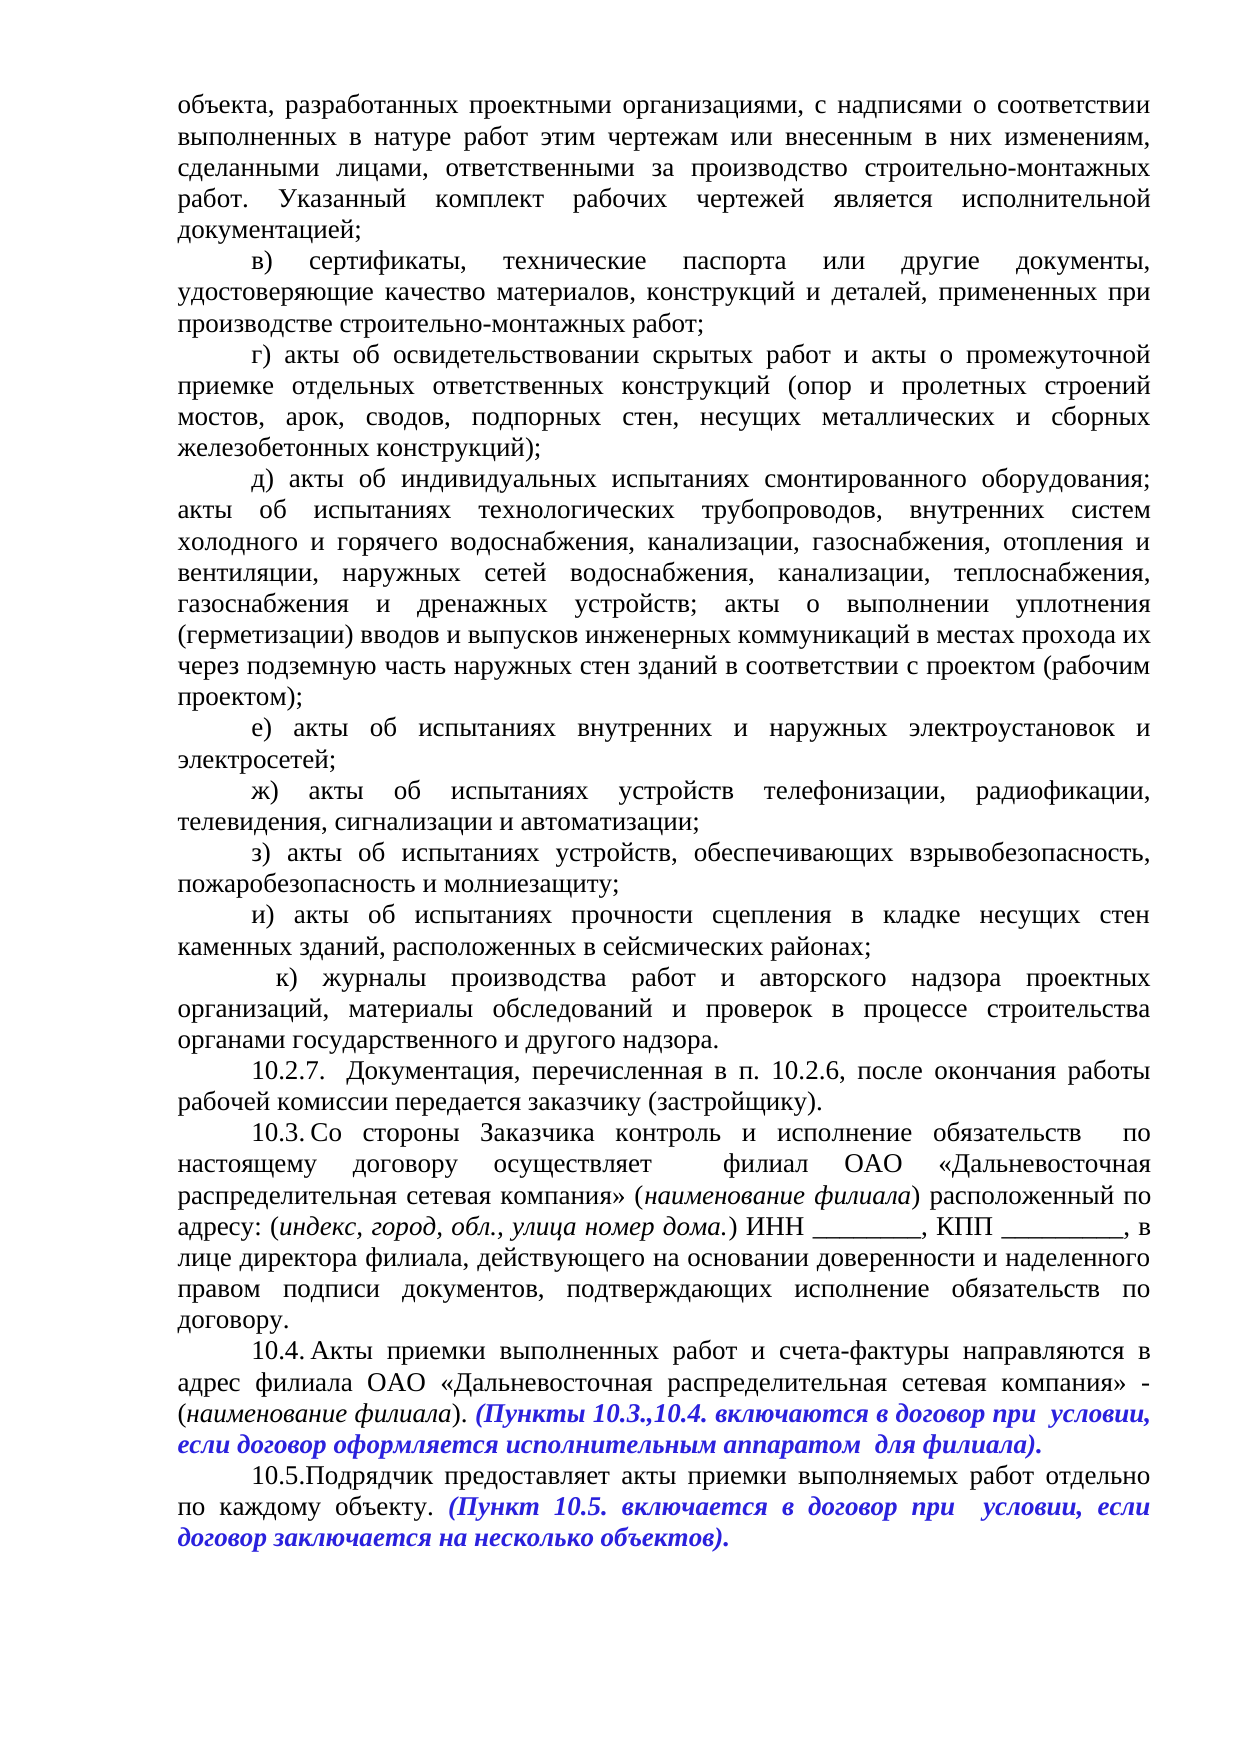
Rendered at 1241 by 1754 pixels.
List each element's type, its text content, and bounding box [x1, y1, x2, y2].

list Со стороны Заказчика контроль и исполнение обязательств по настоящему договору осуществляет филиал ОАО «Дальневосточная распределительная сетевая компания» (наименование филиала) расположенный по адресу: (индекс, город, обл., улица номер дома.) ИНН ________, КПП _________, в лице директора филиала, действующего на основании доверенности и наделенного правом подписи документов, подтверждающих исполнение обязательств по договору. [177, 1116, 1152, 1334]
list Акты приемки выполненных работ и счета-фактуры направляются в адрес филиала ОАО «Дальневосточная распределительная сетевая компания» - (наименование филиала). (Пункты 10.3.,10.4. включаются в договор при условии, если договор оформляется исполнительным аппаратом для филиала). [177, 1334, 1152, 1459]
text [177, 89, 1152, 244]
list Документация, перечисленная в п. 10.2.6, после окончания работы рабочей комиссии передается заказчику (застройщику). [177, 1054, 1152, 1116]
text 10.5.Подрядчик предоставляет акты приемки выполняемых работ отдельно по каждому объекту. (Пункт 10.5. включается в договор при условии, если договор заключается на несколько объектов). [177, 1459, 1152, 1552]
text д) акты об индивидуальных испытаниях смонтированного оборудования; акты об испытаниях технологических трубопроводов, внутренних систем холодного и горячего водоснабжения, канализации, газоснабжения, отопления и вентиляции, наружных сетей водоснабжения, канализации, теплоснабжения, газоснабжения и дренажных устройств; акты о выполнении уплотнения (герметизации) вводов и выпусков инженерных коммуникаций в местах прохода их через подземную часть наружных стен зданий в соответствии с проектом (рабочим проектом); [177, 462, 1152, 712]
text з) акты об испытаниях устройств, обеспечивающих взрывобезопасность, пожаробезопасность и молниезащиту; [177, 836, 1152, 898]
text и) акты об испытаниях прочности сцепления в кладке несущих стен каменных зданий, расположенных в сейсмических районах; [177, 898, 1152, 961]
text ж) акты об испытаниях устройств телефонизации, радиофикации, телевидения, сигнализации и автоматизации; [177, 774, 1152, 836]
text в) сертификаты, технические паспорта или другие документы, удостоверяющие качество материалов, конструкций и деталей, примененных при производстве строительно-монтажных работ; [177, 244, 1152, 338]
text е) акты об испытаниях внутренних и наружных электроустановок и электросетей; [177, 712, 1152, 774]
text к) журналы производства работ и авторского надзора проектных организаций, материалы обследований и проверок в процессе строительства органами государственного и другого надзора. [177, 961, 1152, 1054]
text г) акты об освидетельствовании скрытых работ и акты о промежуточной приемке отдельных ответственных конструкций (опор и пролетных строений мостов, арок, сводов, подпорных стен, несущих металлических и сборных железобетонных конструкций); [177, 338, 1152, 462]
